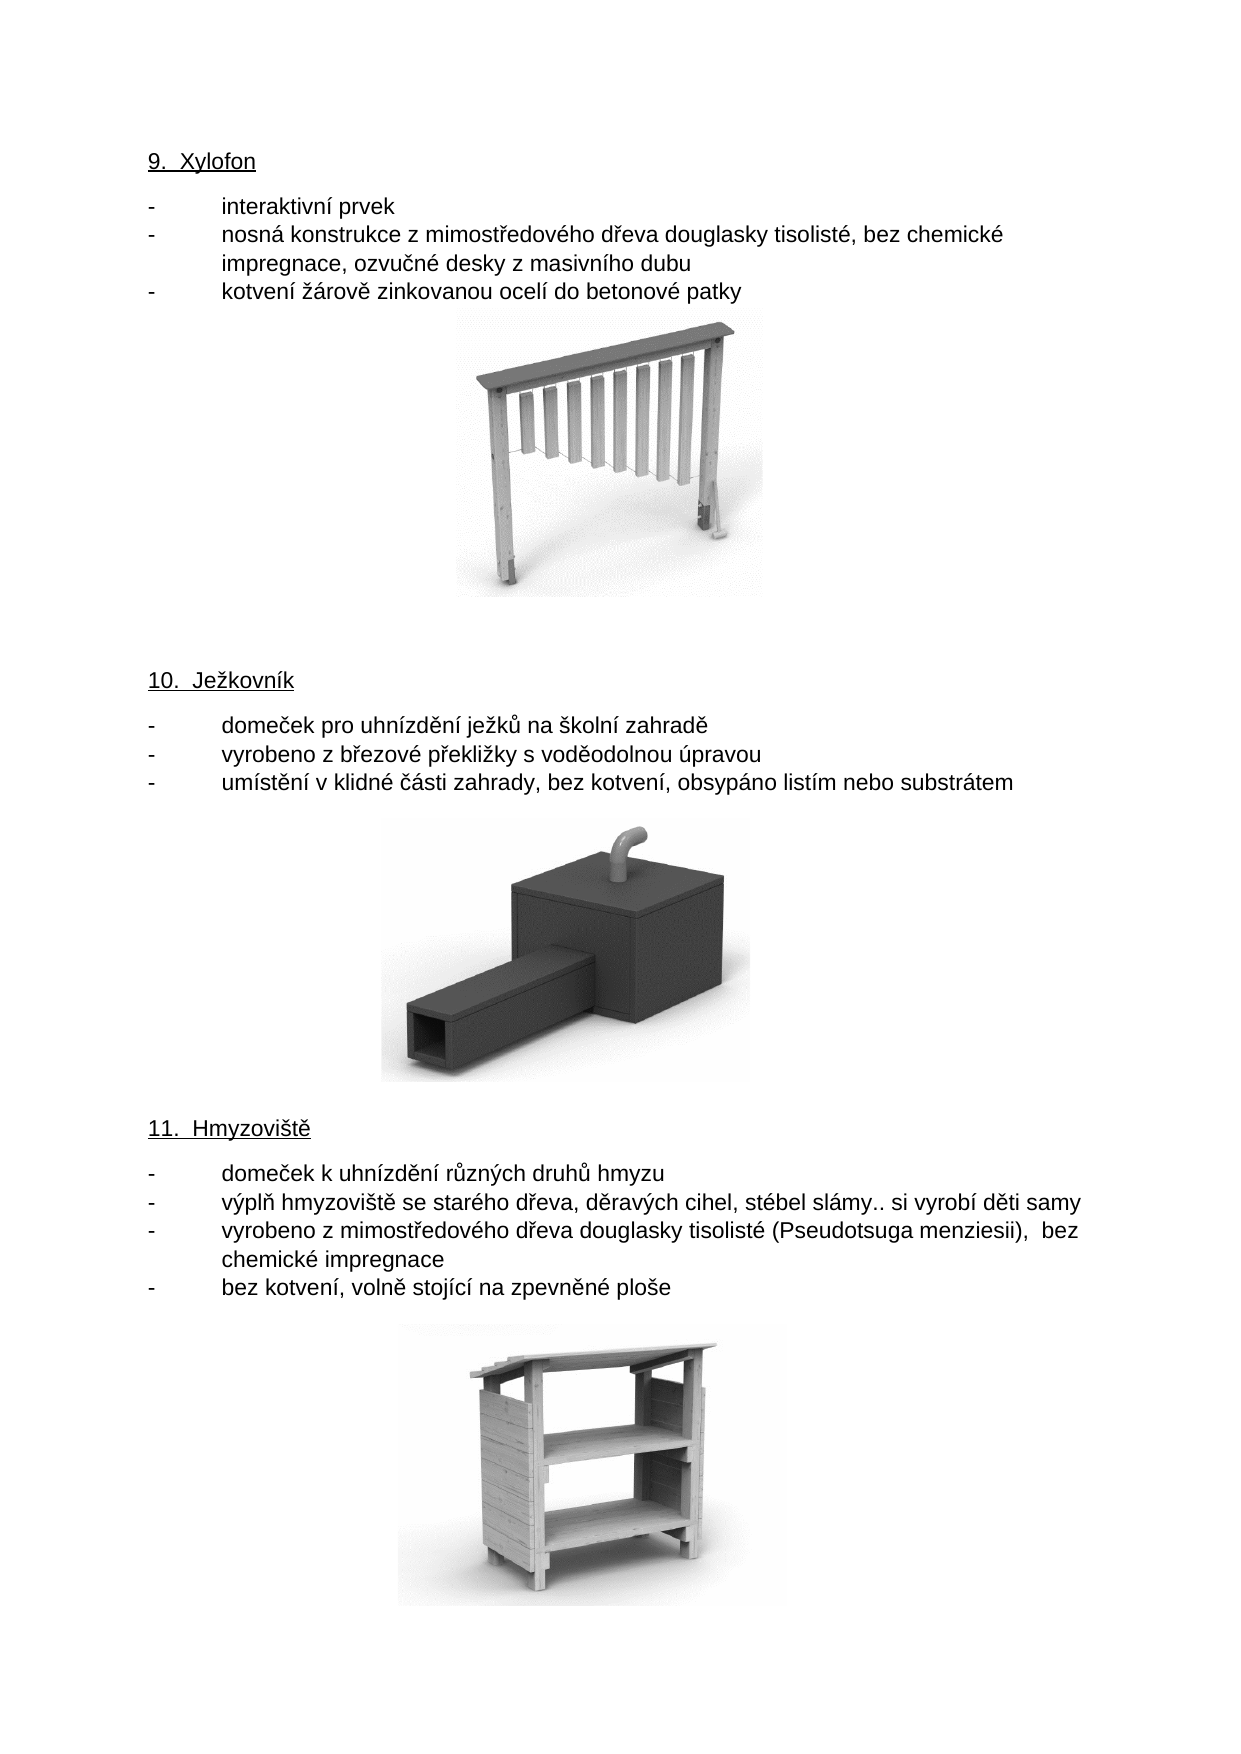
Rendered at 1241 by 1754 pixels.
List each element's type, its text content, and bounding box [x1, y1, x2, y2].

text - bez kotvení, volně stojící na zpevněné ploše [148, 1274, 1093, 1300]
text - umístění v klidné části zahrady, bez kotvení, obsypáno listím nebo substrátem [148, 769, 1093, 796]
text - domeček k uhnízdění různých druhů hmyzu [148, 1160, 1093, 1187]
text 11. Hmyzoviště [148, 1115, 1093, 1142]
text - vyrobeno z mimostředového dřeva douglasky tisolisté (Pseudotsuga menziesii), bez chemické impregnace [148, 1217, 1093, 1272]
text - kotvení žárově zinkovanou ocelí do betonové patky [148, 278, 1093, 304]
text 9. Xylofon [148, 148, 1093, 174]
text - domeček pro uhnízdění ježků na školní zahradě [148, 712, 1093, 739]
text - interaktivní prvek [148, 193, 1093, 219]
text - vyrobeno z březové překližky s voděodolnou úpravou [148, 741, 1093, 767]
picture [456, 307, 763, 597]
picture [397, 1324, 788, 1606]
text 10. Ježkovník [148, 667, 1093, 694]
text - výplň hmyzoviště se starého dřeva, děravých cihel, stébel slámy.. si vyrobí děti samy [148, 1189, 1093, 1215]
text - nosná konstrukce z mimostředového dřeva douglasky tisolisté, bez chemické impregnace, ozvučné desky z masivního dubu [148, 221, 1093, 276]
picture [381, 818, 750, 1082]
